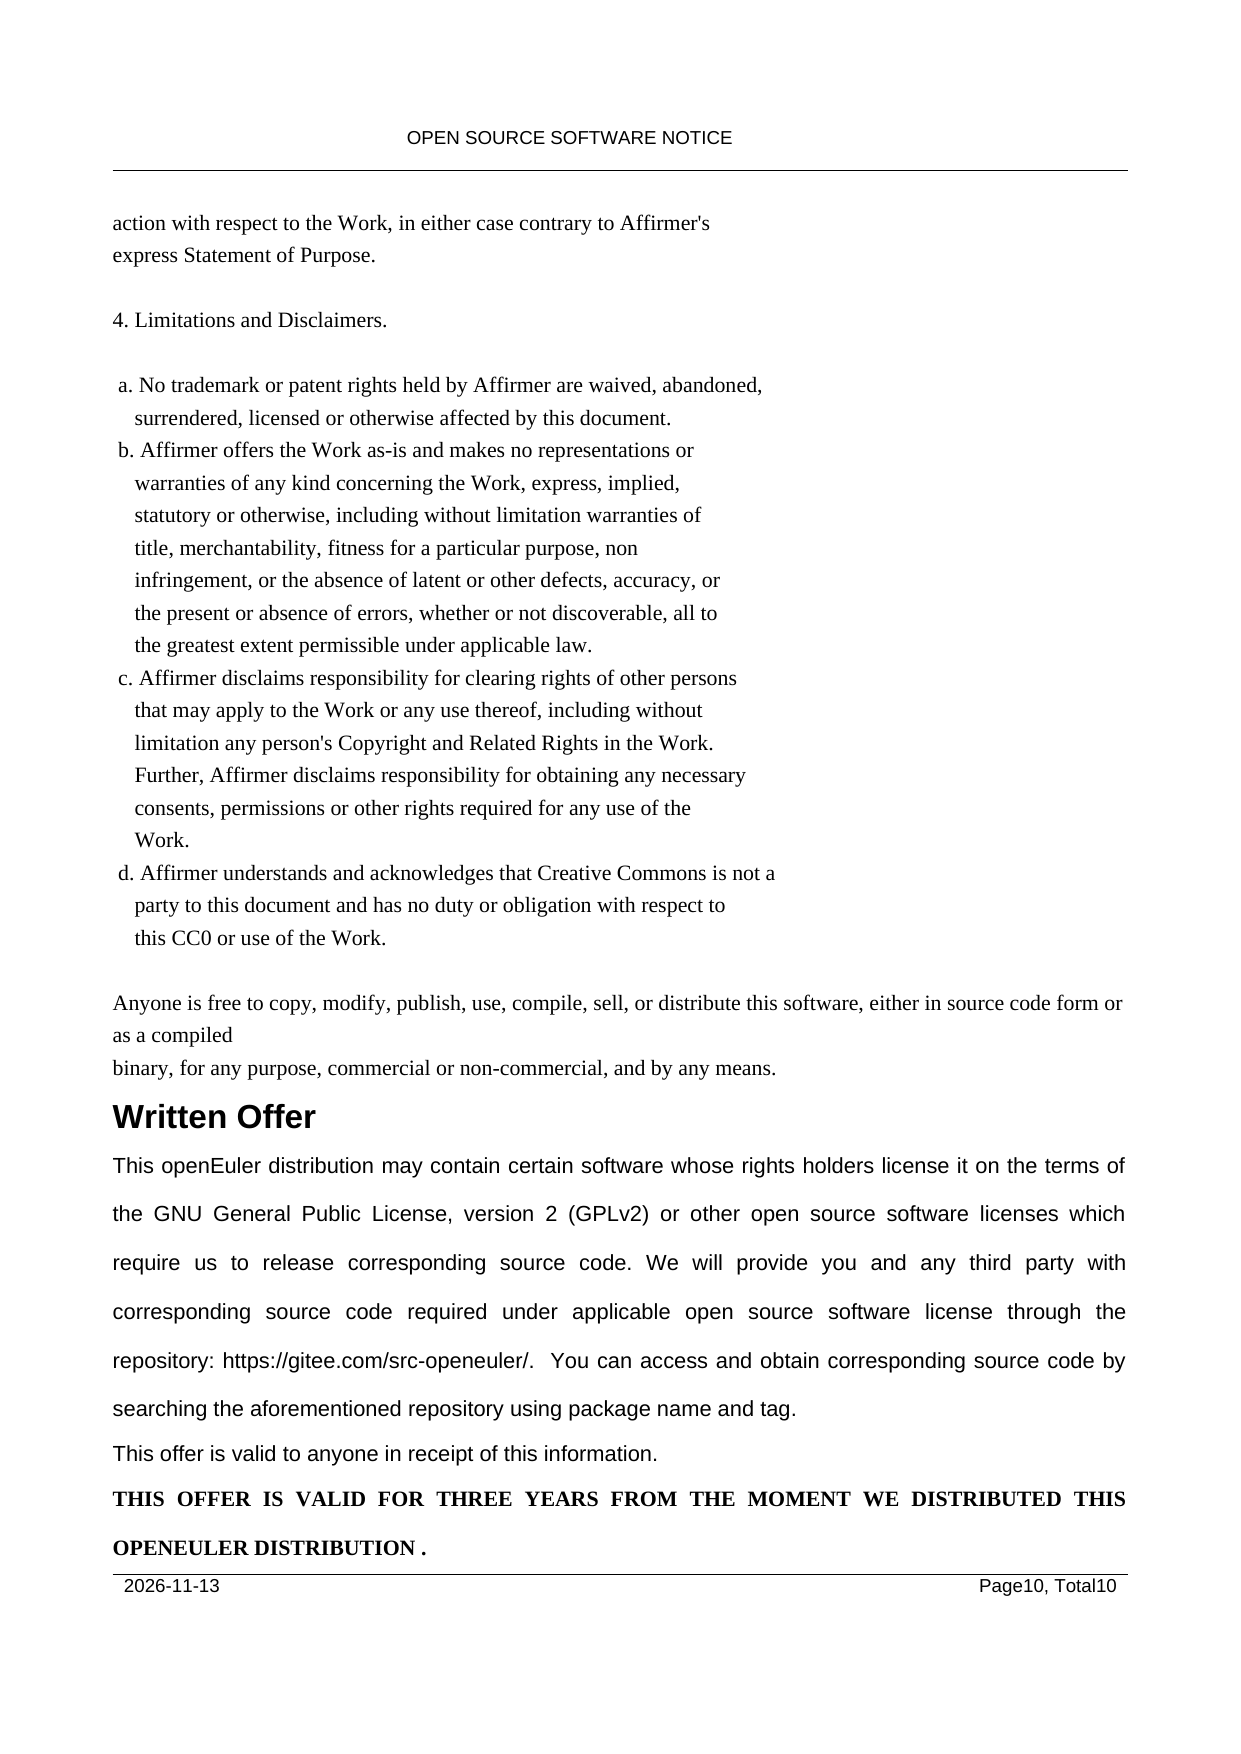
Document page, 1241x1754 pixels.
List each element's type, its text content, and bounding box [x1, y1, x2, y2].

text This openEuler distribution may contain certain software whose rights holders license it on the terms of the GNU General Public License, version 2 (GPLv2) or other open source software licenses which require us to release corresponding source code. We will provide you and any third party with corresponding source code required under applicable open source software license through the repository: https://gitee.com/src-openeuler/. You can access and obtain corresponding source code by searching the aforementioned repository using package name and tag. [112, 1149, 1128, 1425]
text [112, 206, 1128, 1084]
text This offer is valid to anyone in receipt of this information. [112, 1438, 1128, 1470]
text THIS OFFER IS VALID FOR THREE YEARS FROM THE MOMENT WE DISTRIBUTED THIS OPENEULER DISTRIBUTION . [112, 1483, 1128, 1564]
text Written Offer [112, 1084, 1128, 1149]
